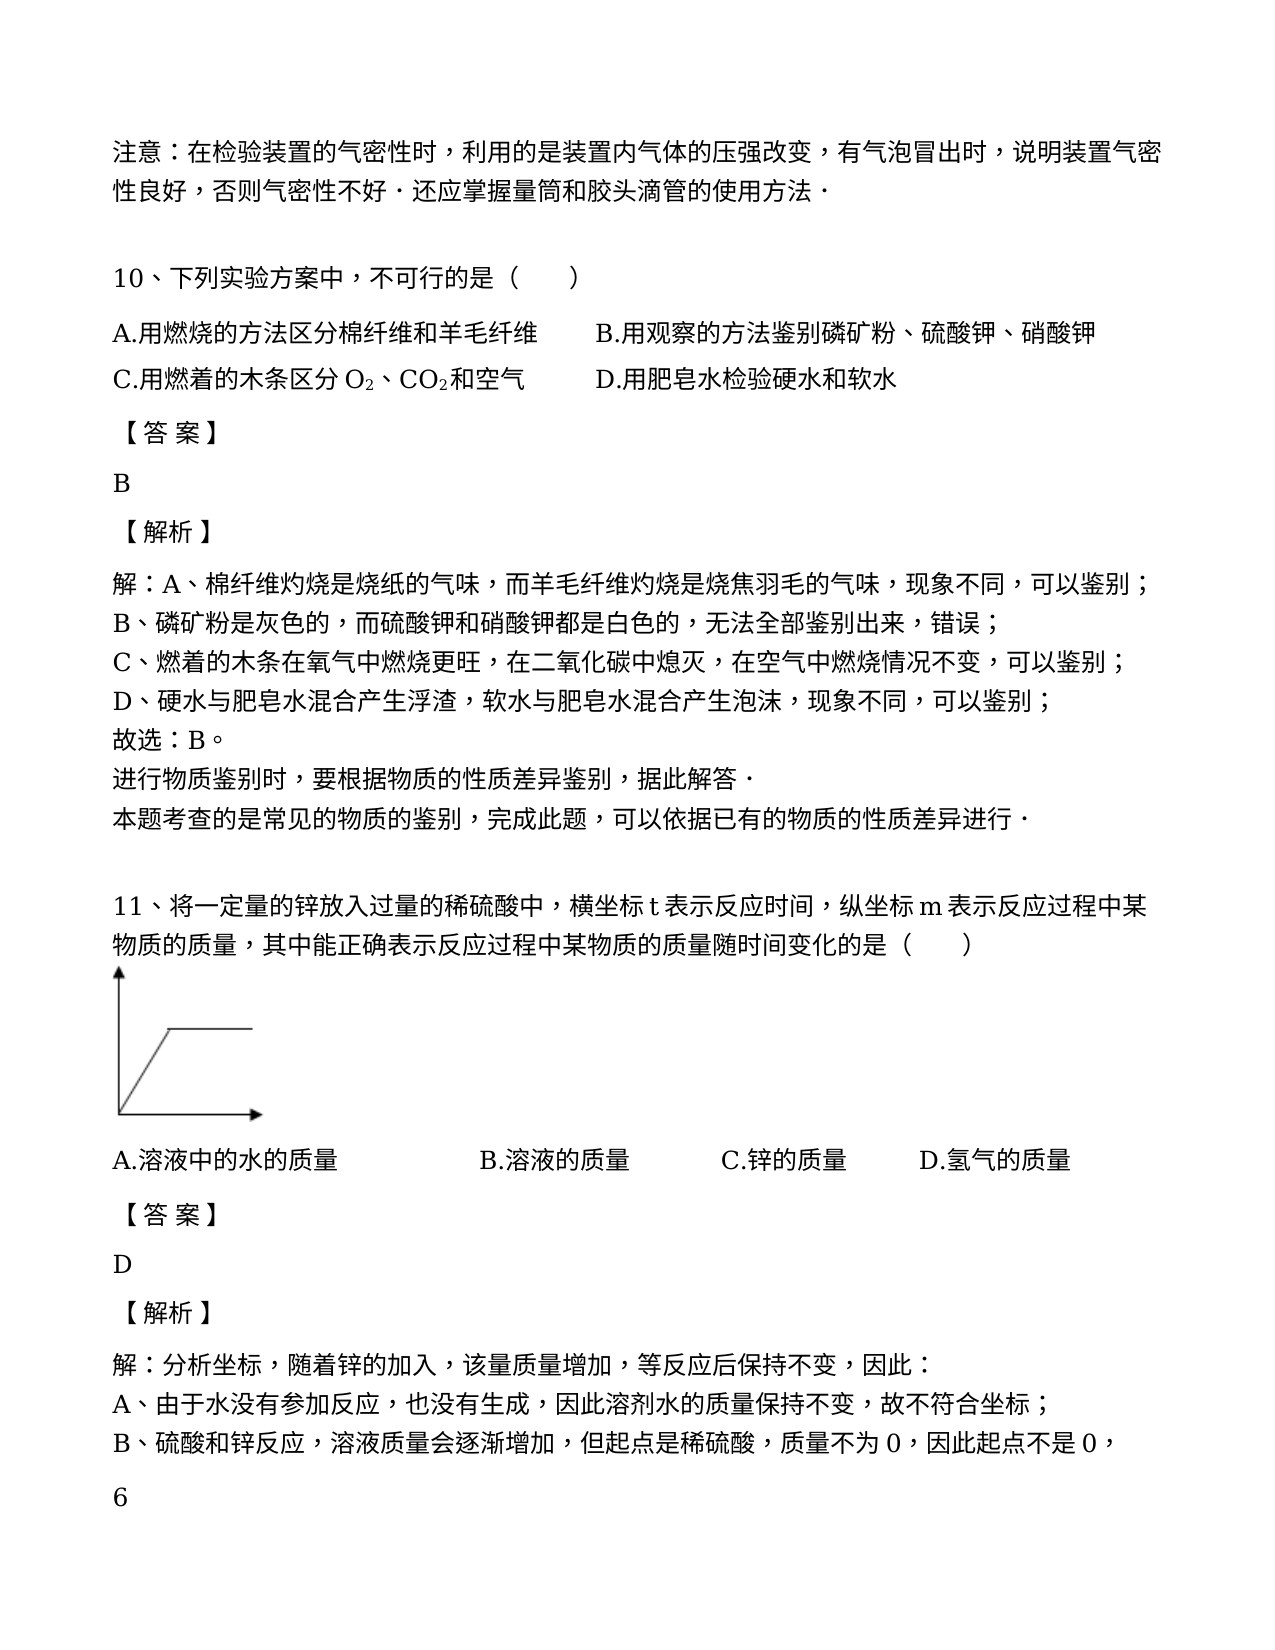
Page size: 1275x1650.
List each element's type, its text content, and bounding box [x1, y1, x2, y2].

table_cell C.用燃着的木条区分O2、CO2和空气 [112, 358, 595, 403]
table_header A.溶液中的水的质量 [112, 1139, 479, 1185]
picture [112, 965, 264, 1122]
text 【 解析 】 [112, 515, 1163, 549]
table_header A.用燃烧的方法区分棉纤维和羊毛纤维 [112, 312, 595, 358]
text B [112, 468, 1163, 498]
text 10、下列实验方案中，不可行的是（ ） [112, 225, 1163, 294]
table_cell D.用肥皂水检验硬水和软水 [595, 358, 1163, 403]
text 【 答 案 】 [112, 416, 1163, 450]
text 解：A、棉纤维灼烧是烧纸的气味，而羊毛纤维灼烧是烧焦羽毛的气味，现象不同，可以鉴别； B、磷矿粉是灰色的，而硫酸钾和硝酸钾都是白色的，无法全部鉴别出来，错误； C、燃着的木条在氧气中燃烧更旺，在二氧化碳中熄灭，在空气中燃烧情况不变，可以鉴别； D、硬水与肥皂水混合产生浮渣，软水与肥皂水混合产生泡沫，现象不同，可以鉴别； 故选：B。 进行物质鉴别时，要根据物质的性质差异鉴别，据此解答． 本题考查的是常见的物质的鉴别，完成此题，可以依据已有的物质的性质差异进行． [112, 566, 1163, 835]
text 【 答 案 】 [112, 1197, 1163, 1231]
text 11、将一定量的锌放入过量的稀硫酸中，横坐标t表示反应时间，纵坐标m表示反应过程中某物质的质量，其中能正确表示反应过程中某物质的质量随时间变化的是（ ） [112, 853, 1163, 1122]
text D [112, 1249, 1163, 1279]
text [112, 134, 1163, 207]
table_header C.锌的质量 [721, 1139, 919, 1185]
text 【 解析 】 [112, 1296, 1163, 1330]
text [112, 1348, 1163, 1460]
table_header B.溶液的质量 [479, 1139, 721, 1185]
table_header D.氢气的质量 [919, 1139, 1163, 1185]
table_header B.用观察的方法鉴别磷矿粉、硫酸钾、硝酸钾 [595, 312, 1163, 358]
